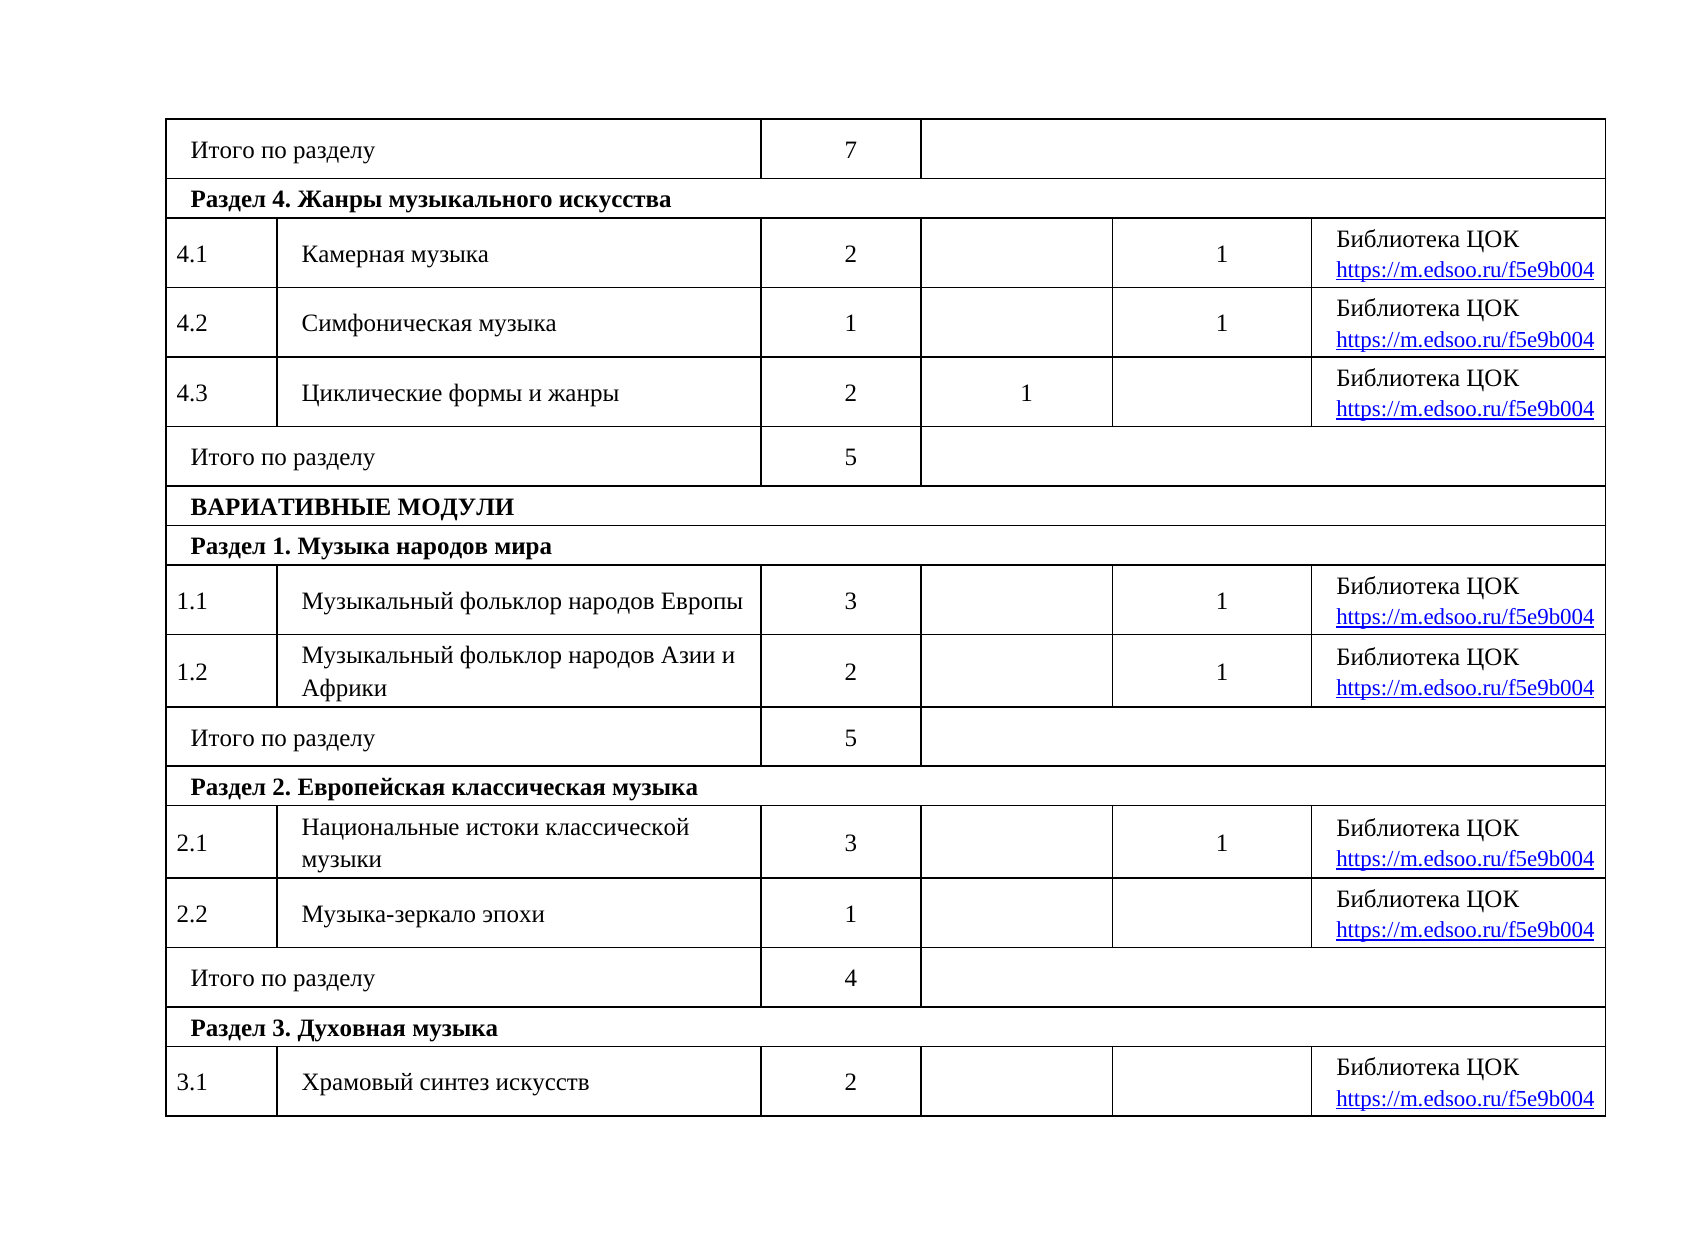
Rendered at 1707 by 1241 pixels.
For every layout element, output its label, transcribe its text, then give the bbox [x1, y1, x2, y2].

table_cell [922, 219, 1112, 287]
table_cell 1.2 [167, 635, 276, 706]
table_cell 1 [1113, 635, 1311, 706]
table_cell Раздел 2. Европейская классическая музыка [167, 767, 1605, 805]
table_cell 2 [762, 635, 920, 706]
table_cell Библиотека ЦОК https://m.edsoo.ru/f5e9b004 [1312, 635, 1605, 706]
table_cell 4.1 [167, 219, 276, 287]
table_cell Симфоническая музыка [278, 288, 760, 356]
table_cell Библиотека ЦОК https://m.edsoo.ru/f5e9b004 [1312, 566, 1605, 633]
table_cell 3 [762, 566, 920, 633]
table_cell [922, 806, 1112, 877]
table_cell 7 [762, 120, 920, 178]
table_cell 3 [762, 806, 920, 877]
table_cell Итого по разделу [167, 948, 760, 1006]
table_cell Храмовый синтез искусств [278, 1047, 760, 1115]
table_cell Раздел 3. Духовная музыка [167, 1008, 1605, 1046]
table_cell 2.2 [167, 879, 276, 947]
table_cell Итого по разделу [167, 708, 760, 765]
table_cell Музыка-зеркало эпохи [278, 879, 760, 947]
table_cell [922, 427, 1605, 485]
table_cell Библиотека ЦОК https://m.edsoo.ru/f5e9b004 [1312, 358, 1605, 426]
table_cell 1 [762, 288, 920, 356]
table_cell 1 [1113, 219, 1311, 287]
table_cell 4.2 [167, 288, 276, 356]
table_cell 1 [1113, 566, 1311, 633]
table_cell 4 [762, 948, 920, 1006]
table_cell 1 [762, 879, 920, 947]
table_cell Музыкальный фольклор народов Европы [278, 566, 760, 633]
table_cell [1312, 879, 1605, 947]
table_cell 1 [1113, 288, 1311, 356]
table_cell Итого по разделу [167, 120, 760, 178]
table_cell [922, 288, 1112, 356]
table_cell 5 [762, 708, 920, 765]
table_cell 4.3 [167, 358, 276, 426]
table_cell [922, 566, 1112, 633]
table_cell [1113, 879, 1311, 947]
table_cell Библиотека ЦОК https://m.edsoo.ru/f5e9b004 [1312, 806, 1605, 877]
table_cell 3.1 [167, 1047, 276, 1115]
table_cell ВАРИАТИВНЫЕ МОДУЛИ [167, 487, 1605, 524]
table_cell Циклические формы и жанры [278, 358, 760, 426]
table_cell Итого по разделу [167, 427, 760, 485]
table_cell Раздел 1. Музыка народов мира [167, 526, 1605, 564]
table_cell [922, 1047, 1112, 1115]
table_cell Камерная музыка [278, 219, 760, 287]
table_cell [1113, 1047, 1311, 1115]
table_cell 5 [762, 427, 920, 485]
table_cell 1 [1113, 806, 1311, 877]
table_cell 2 [762, 358, 920, 426]
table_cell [1312, 288, 1605, 356]
table_cell [922, 635, 1112, 706]
table_cell 1.1 [167, 566, 276, 633]
table_cell Национальные истоки классической музыки [278, 806, 760, 877]
table_cell Музыкальный фольклор народов Азии и Африки [278, 635, 760, 706]
table_cell [922, 948, 1605, 1006]
table_cell 2.1 [167, 806, 276, 877]
table_cell 1 [922, 358, 1112, 426]
table_cell [1113, 358, 1311, 426]
table_cell Раздел 4. Жанры музыкального искусства [167, 179, 1605, 217]
table_cell [922, 120, 1605, 178]
table_cell 2 [762, 219, 920, 287]
table_cell [922, 708, 1605, 765]
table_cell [1312, 1047, 1605, 1115]
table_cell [1312, 219, 1605, 287]
table_cell 2 [762, 1047, 920, 1115]
table_cell [922, 879, 1112, 947]
